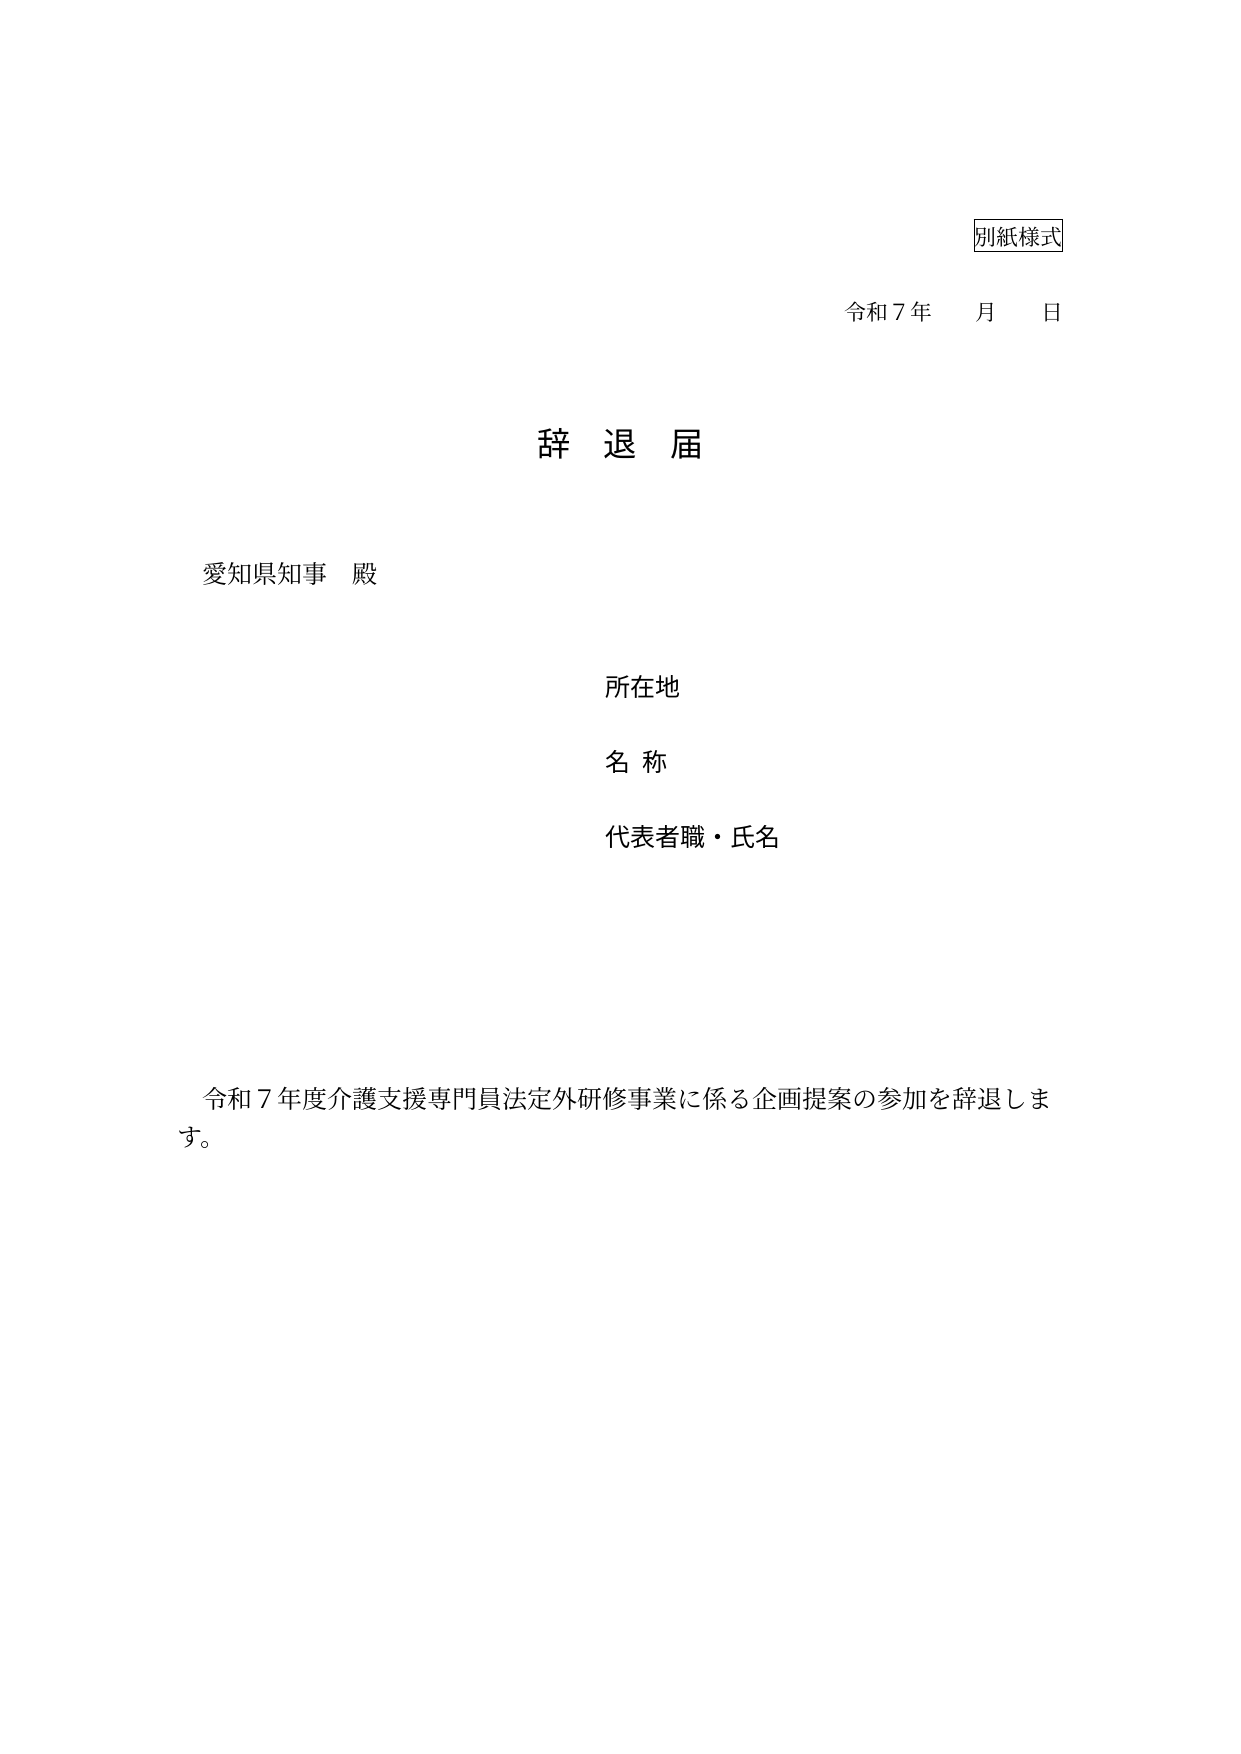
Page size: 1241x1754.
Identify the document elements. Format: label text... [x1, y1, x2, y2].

text 令和７年度介護支援専門員法定外研修事業に係る企画提案の参加を辞退します。 [177, 1079, 1063, 1154]
text 別紙様式 [177, 217, 1063, 254]
text 所在地 [177, 667, 1063, 704]
text 辞 退 届 [177, 404, 1063, 479]
text 代表者職・氏名 [177, 817, 1063, 854]
text 名称 [177, 742, 1063, 779]
text 愛知県知事 殿 [177, 554, 1063, 592]
text 令和７年 月 日 [177, 292, 1063, 329]
